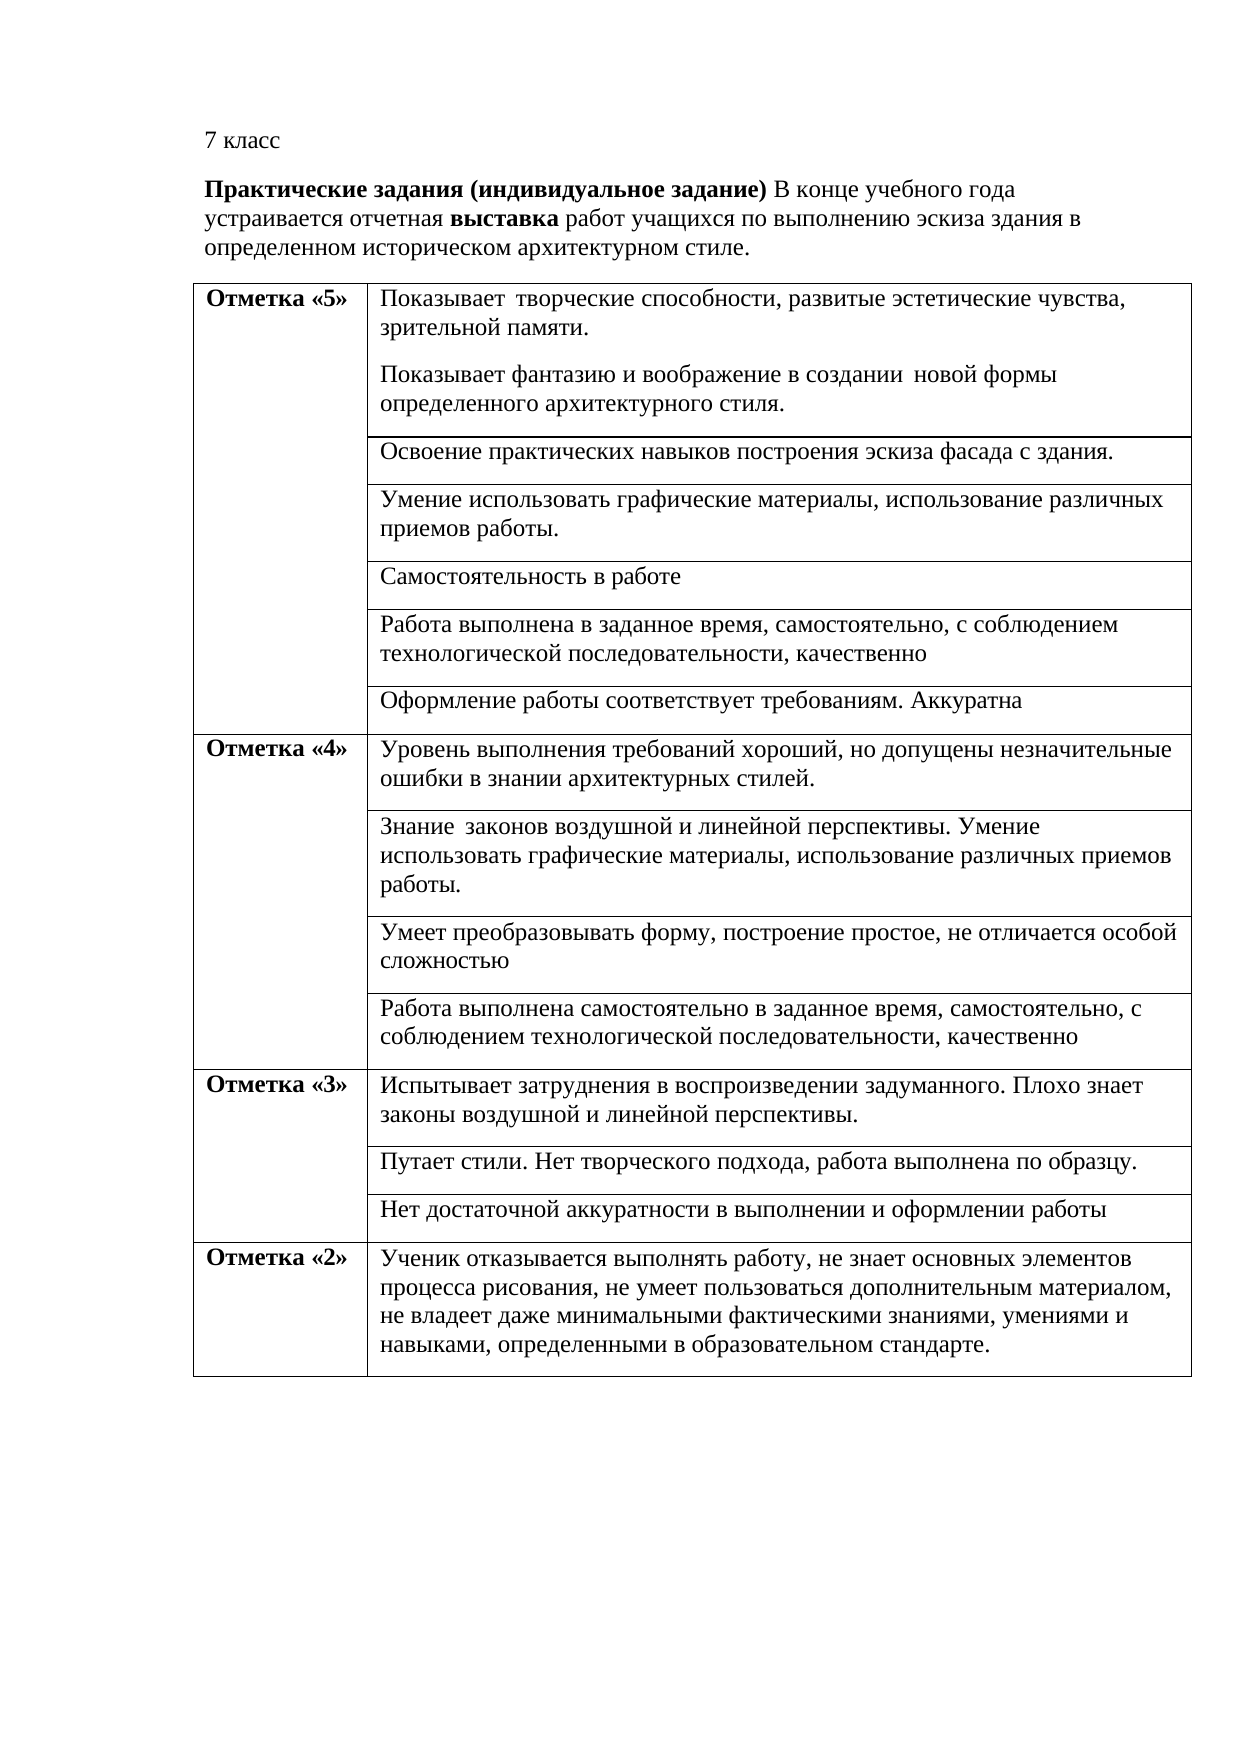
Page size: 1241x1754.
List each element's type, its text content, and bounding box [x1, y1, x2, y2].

table_cell Знание законов воздушной и линейной перспективы. Умение использовать графические материалы, использование различных приемов работы. [368, 811, 1191, 916]
table_cell Испытывает затруднения в воспроизведении задуманного. Плохо знает законы воздушной и линейной перспективы. [368, 1070, 1191, 1146]
text Практические задания (индивидуальное задание) В конце учебного года устраивается отчетная выставка работ учащихся по выполнению эскиза здания в определенном историческом архитектурном стиле. [204, 174, 1152, 261]
table_cell Путает стили. Нет творческого подхода, работа выполнена по образцу. [368, 1147, 1191, 1194]
table_cell Оформление работы соответствует требованиям. Аккуратна [368, 687, 1191, 733]
table_cell Уровень выполнения требований хороший, но допущены незначительные ошибки в знании архитектурных стилей. [368, 735, 1191, 810]
text 7 класс [204, 125, 1152, 154]
table_cell Самостоятельность в работе [368, 562, 1191, 609]
table_cell Отметка «3» [194, 1070, 367, 1242]
table_cell Освоение практических навыков построения эскиза фасада с здания. [368, 438, 1191, 484]
table_cell Ученик отказывается выполнять работу, не знает основных элементов процесса рисования, не умеет пользоваться дополнительным материалом, не владеет даже минимальными фактическими знаниями, умениями и навыками, определенными в образовательном стандарте. [368, 1243, 1191, 1376]
table_cell Умеет преобразовывать форму, построение простое, не отличается особой сложностью [368, 917, 1191, 993]
table_cell Нет достаточной аккуратности в выполнении и оформлении работы [368, 1195, 1191, 1242]
table_header Показывает творческие способности, развитые эстетические чувства, зрительной памяти. Показывает фантазию и воображение в создании новой формы определенного архитектурного стиля. [368, 284, 1191, 436]
table_cell Работа выполнена в заданное время, самостоятельно, с соблюдением технологической последовательности, качественно [368, 610, 1191, 686]
table_cell Умение использовать графические материалы, использование различных приемов работы. [368, 485, 1191, 561]
table_cell Отметка «2» [194, 1243, 367, 1376]
table_header Отметка «5» [194, 284, 367, 733]
table_cell Работа выполнена самостоятельно в заданное время, самостоятельно, с соблюдением технологической последовательности, качественно [368, 994, 1191, 1069]
table_cell Отметка «4» [194, 735, 367, 1069]
